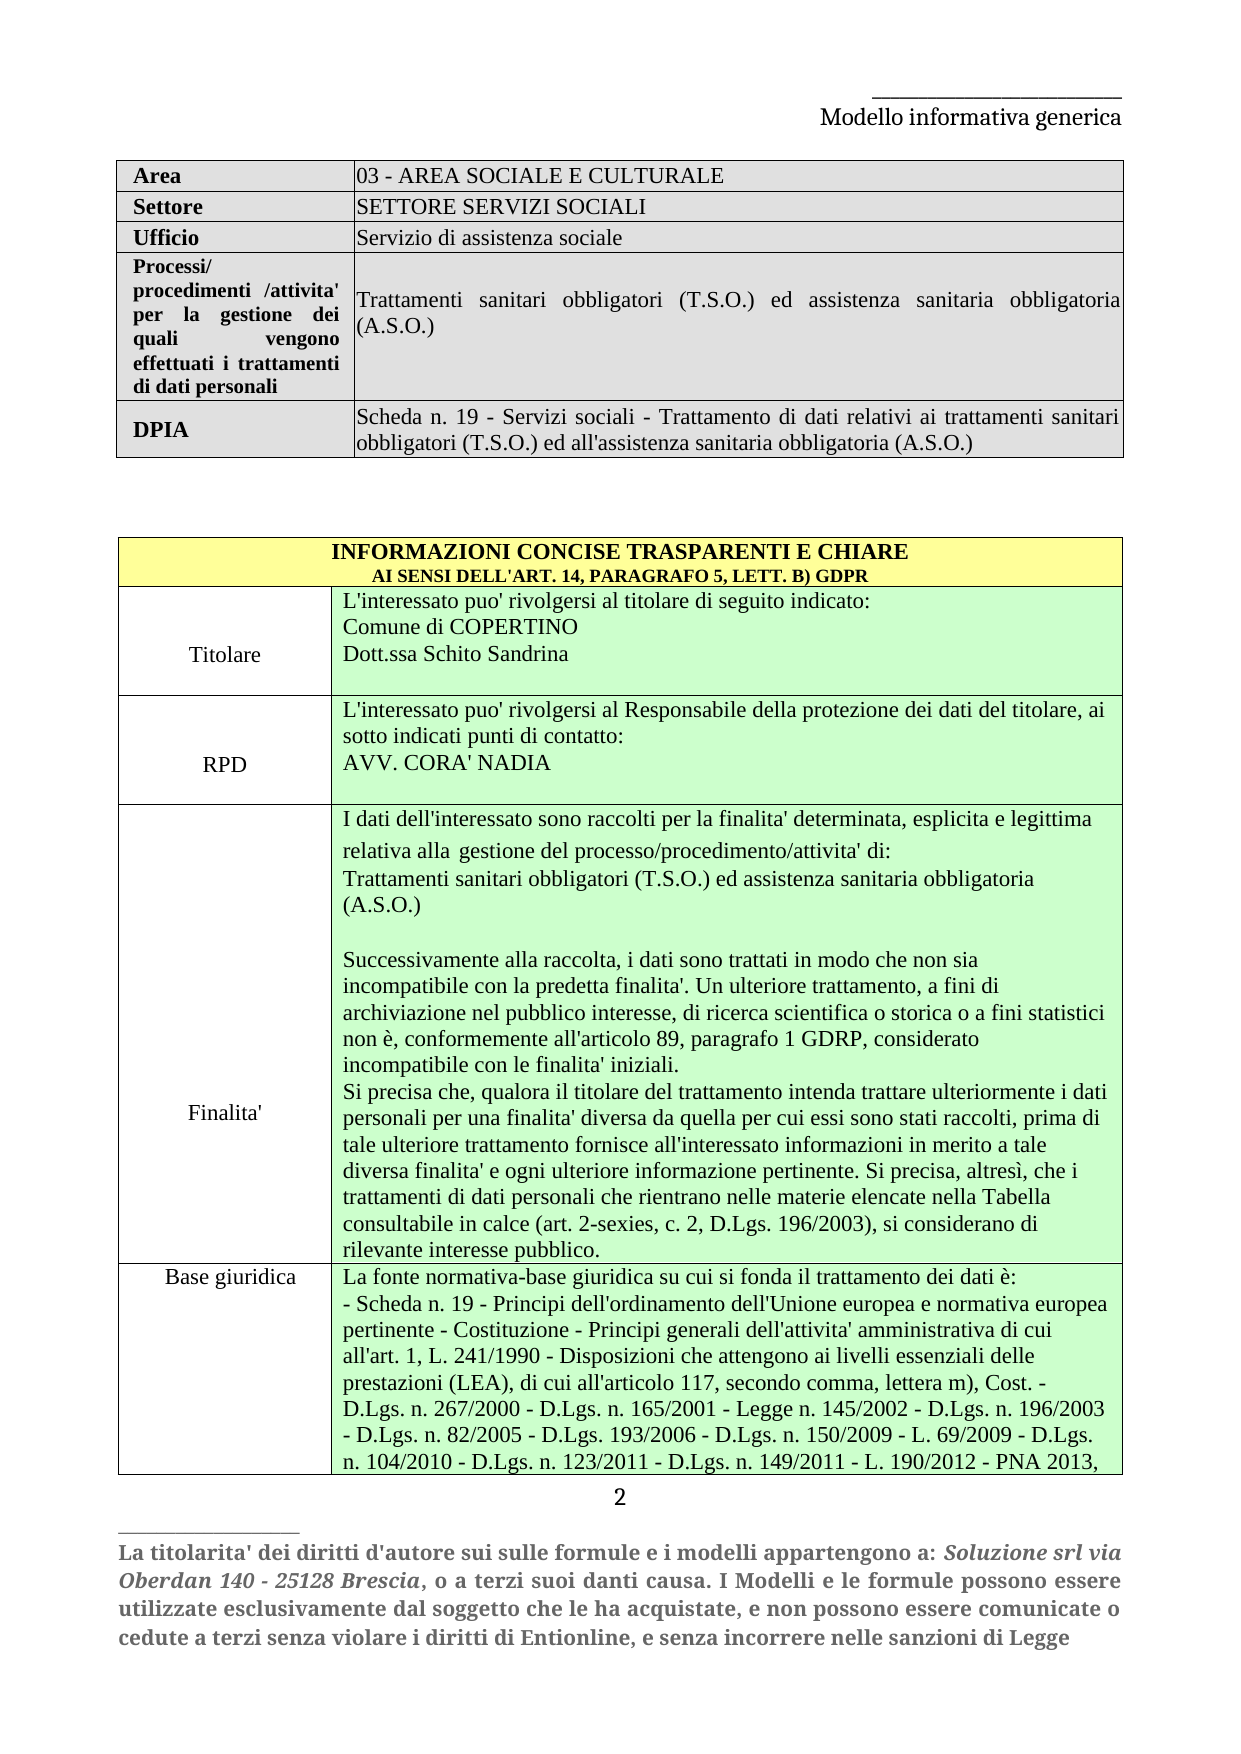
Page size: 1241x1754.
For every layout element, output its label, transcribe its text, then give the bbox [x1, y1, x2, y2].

table_cell L'interessato puo' rivolgersi al titolare di seguito indicato: Comune di COPERTINO Dott.ssa Schito Sandrina [332, 587, 1122, 695]
table_header INFORMAZIONI CONCISE TRASPARENTI E CHIARE AI SENSI DELL'ART. 14, PARAGRAFO 5, LETT. B) GDPR [119, 538, 1122, 586]
table_cell RPD [119, 696, 331, 804]
table_cell I dati dell'interessato sono raccolti per la finalita' determinata, esplicita e legittima relativa alla gestione del processo/procedimento/attivita' di: Trattamenti sanitari obbligatori (T.S.O.) ed assistenza sanitaria obbligatoria (A.S.O.) Successivamente alla raccolta, i dati sono trattati in modo che non sia incompatibile con la predetta finalita'. Un ulteriore trattamento, a fini di archiviazione nel pubblico interesse, di ricerca scientifica o storica o a fini statistici non è, conformemente all'articolo 89, paragrafo 1 GDRP, considerato incompatibile con le finalita' iniziali. Si precisa che, qualora il titolare del trattamento intenda trattare ulteriormente i dati personali per una finalita' diversa da quella per cui essi sono stati raccolti, prima di tale ulteriore trattamento fornisce all'interessato informazioni in merito a tale diversa finalita' e ogni ulteriore informazione pertinente. Si precisa, altresì, che i trattamenti di dati personali che rientrano nelle materie elencate nella Tabella consultabile in calce (art. 2-sexies, c. 2, D.Lgs. 196/2003), si considerano di rilevante interesse pubblico. [332, 805, 1122, 1262]
table_header Area [117, 161, 354, 191]
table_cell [332, 1264, 1122, 1474]
table_cell Trattamenti sanitari obbligatori (T.S.O.) ed assistenza sanitaria obbligatoria (A.S.O.) [355, 253, 1123, 400]
table_cell Servizio di assistenza sociale [355, 222, 1123, 252]
table_cell SETTORE SERVIZI SOCIALI [355, 192, 1123, 221]
table_cell Scheda n. 19 - Servizi sociali - Trattamento di dati relativi ai trattamenti sanitari obbligatori (T.S.O.) ed all'assistenza sanitaria obbligatoria (A.S.O.) [355, 401, 1123, 457]
table_header 03 - AREA SOCIALE E CULTURALE [355, 161, 1123, 191]
table_cell L'interessato puo' rivolgersi al Responsabile della protezione dei dati del titolare, ai sotto indicati punti di contatto: AVV. CORA' NADIA [332, 696, 1122, 804]
table_cell Base giuridica [119, 1264, 331, 1474]
table_cell Processi/procedimenti /attivita' per la gestione dei quali vengono effettuati i trattamenti di dati personali [117, 253, 354, 400]
table_cell Finalita' [119, 805, 331, 1262]
table_cell DPIA [117, 401, 354, 457]
table_cell Titolare [119, 587, 331, 695]
table_cell Settore [117, 192, 354, 221]
table_cell Ufficio [117, 222, 354, 252]
